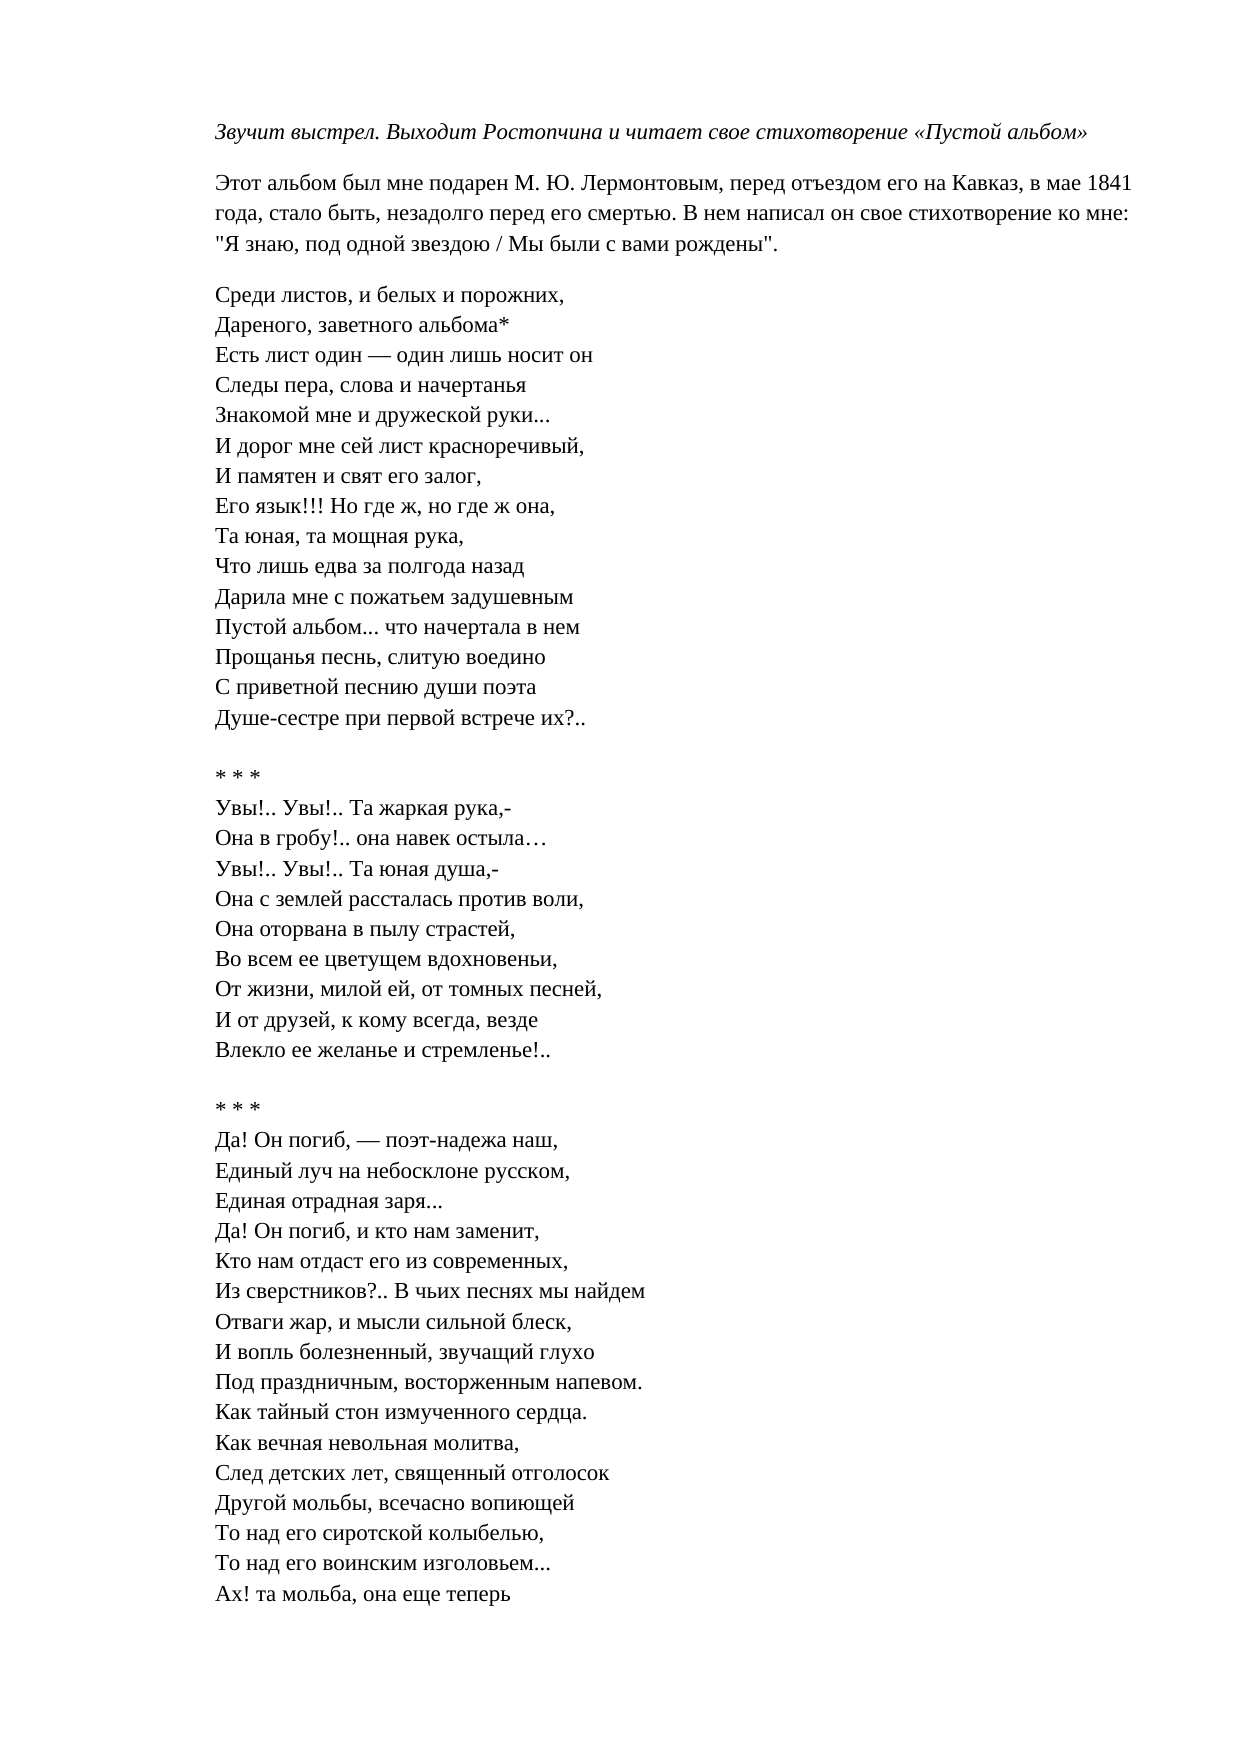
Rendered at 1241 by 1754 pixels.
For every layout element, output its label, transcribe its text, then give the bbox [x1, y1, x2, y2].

text Звучит выстрел. Выходит Ростопчина и читает свое стихотворение «Пустой альбом» [215, 118, 1152, 144]
text Этот альбом был мне подарен М. Ю. Лермонтовым, перед отъездом его на Кавказ, в мае 1841 года, стало быть, незадолго перед его смертью. В нем написал он свое стихотворение ко мне: "Я знаю, под одной звездою / Мы были с вами рождены". [215, 169, 1152, 256]
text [215, 281, 1152, 1606]
